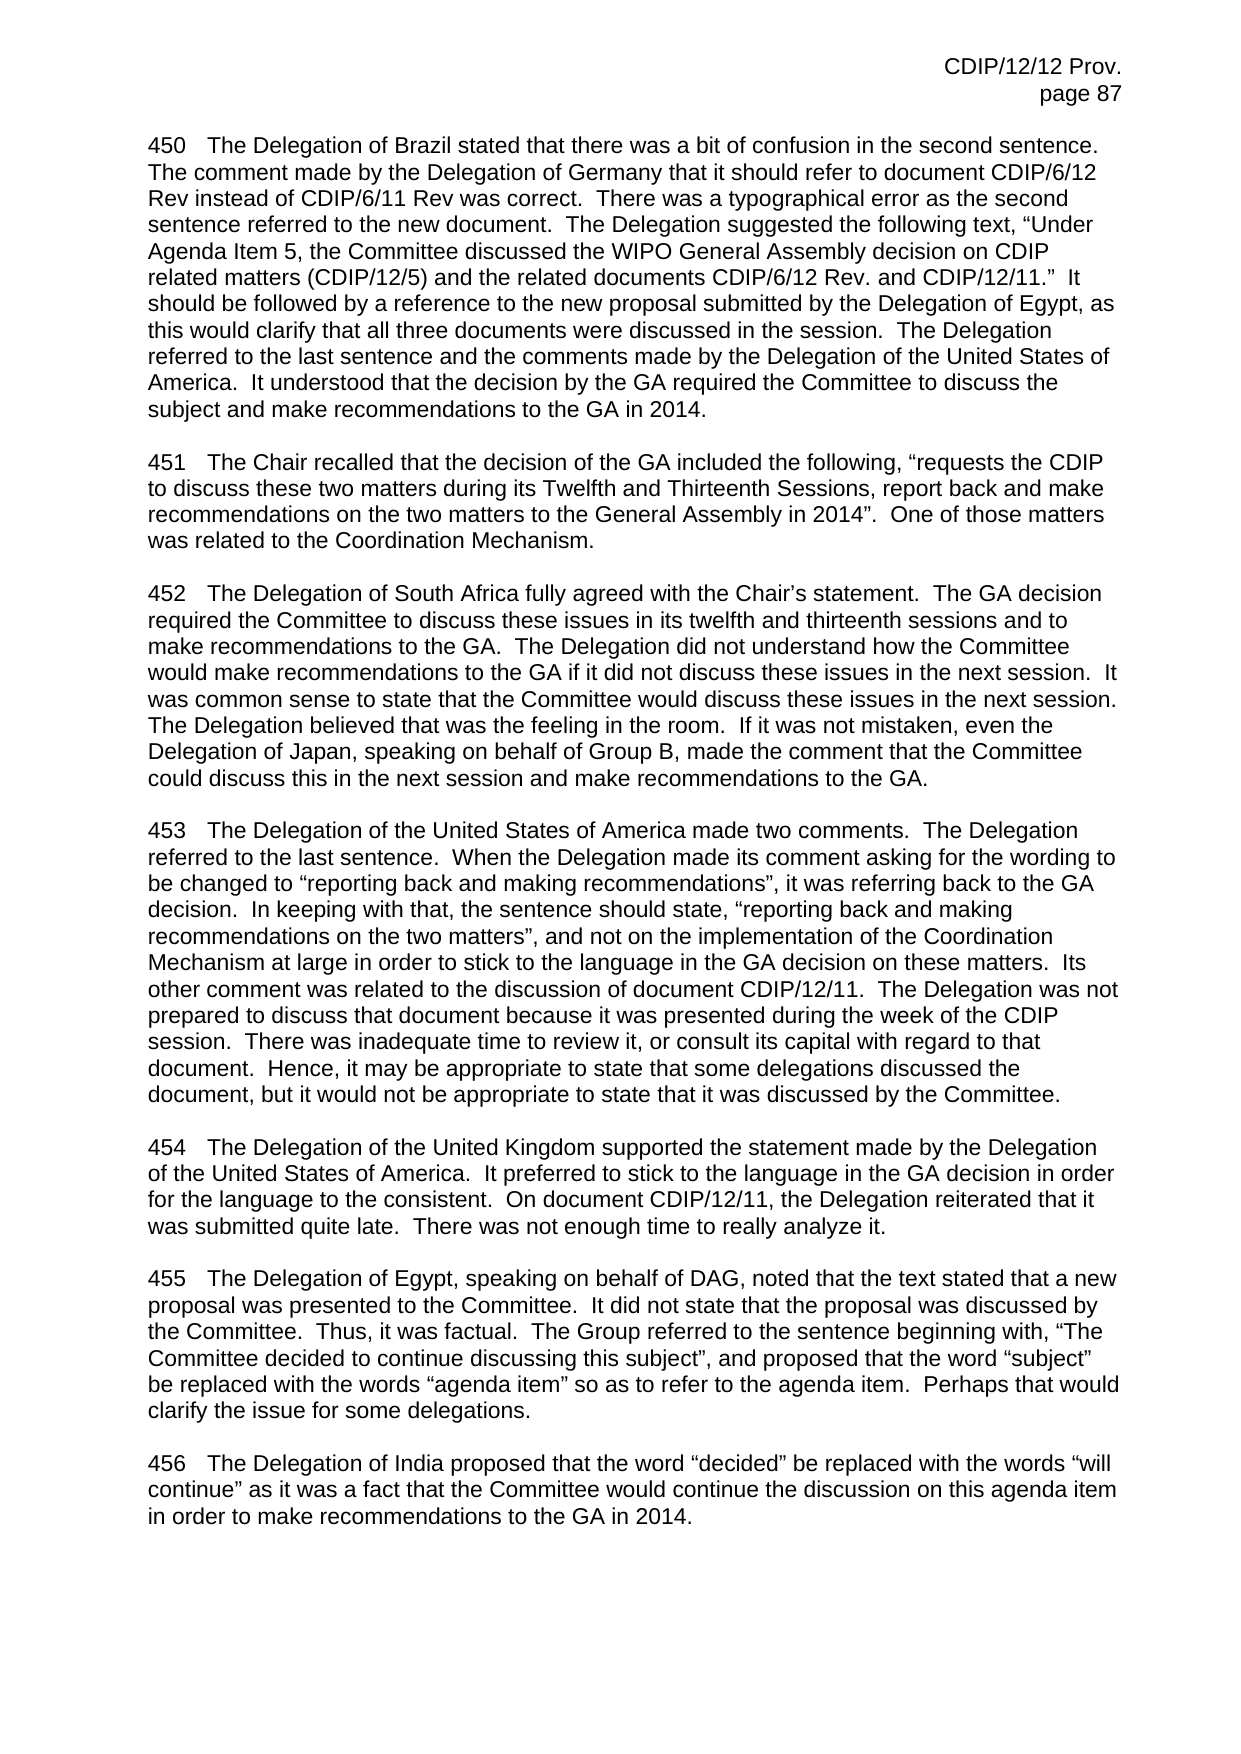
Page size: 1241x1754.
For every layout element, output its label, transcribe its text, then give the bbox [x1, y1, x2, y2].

text The Delegation of India proposed that the word “decided” be replaced with the words “will continue” as it was a fact that the Committee would continue the discussion on this agenda item in order to make recommendations to the GA in 2014. [148, 1450, 1122, 1529]
text The Delegation of Brazil stated that there was a bit of confusion in the second sentence. The comment made by the Delegation of Germany that it should refer to document CDIP/6/12 Rev instead of CDIP/6/11 Rev was correct. There was a typographical error as the second sentence referred to the new document. The Delegation suggested the following text, “Under Agenda Item 5, the Committee discussed the WIPO General Assembly decision on CDIP related matters (CDIP/12/5) and the related documents CDIP/6/12 Rev. and CDIP/12/11.” It should be followed by a reference to the new proposal submitted by the Delegation of Egypt, as this would clarify that all three documents were discussed in the session. The Delegation referred to the last sentence and the comments made by the Delegation of the United States of America. It understood that the decision by the GA required the Committee to discuss the subject and make recommendations to the GA in 2014. [148, 132, 1122, 422]
text The Delegation of the United Kingdom supported the statement made by the Delegation of the United States of America. It preferred to stick to the language in the GA decision in order for the language to the consistent. On document CDIP/12/11, the Delegation reiterated that it was submitted quite late. There was not enough time to really analyze it. [148, 1134, 1122, 1239]
text The Chair recalled that the decision of the GA included the following, “requests the CDIP to discuss these two matters during its Twelfth and Thirteenth Sessions, report back and make recommendations on the two matters to the General Assembly in 2014”. One of those matters was related to the Coordination Mechanism. [148, 448, 1122, 554]
text The Delegation of Egypt, speaking on behalf of DAG, noted that the text stated that a new proposal was presented to the Committee. It did not state that the proposal was discussed by the Committee. Thus, it was factual. The Group referred to the sentence beginning with, “The Committee decided to continue discussing this subject”, and proposed that the word “subject” be replaced with the words “agenda item” so as to refer to the agenda item. Perhaps that would clarify the issue for some delegations. [148, 1265, 1122, 1423]
text The Delegation of South Africa fully agreed with the Chair’s statement. The GA decision required the Committee to discuss these issues in its twelfth and thirteenth sessions and to make recommendations to the GA. The Delegation did not understand how the Committee would make recommendations to the GA if it did not discuss these issues in the next session. It was common sense to state that the Committee would discuss these issues in the next session. The Delegation believed that was the feeling in the room. If it was not mistaken, even the Delegation of Japan, speaking on behalf of Group B, made the comment that the Committee could discuss this in the next session and make recommendations to the GA. [148, 580, 1122, 791]
text The Delegation of the United States of America made two comments. The Delegation referred to the last sentence. When the Delegation made its comment asking for the wording to be changed to “reporting back and making recommendations”, it was referring back to the GA decision. In keeping with that, the sentence should state, “reporting back and making recommendations on the two matters”, and not on the implementation of the Coordination Mechanism at large in order to stick to the language in the GA decision on these matters. Its other comment was related to the discussion of document CDIP/12/11. The Delegation was not prepared to discuss that document because it was presented during the week of the CDIP session. There was inadequate time to review it, or consult its capital with regard to that document. Hence, it may be appropriate to state that some delegations discussed the document, but it would not be appropriate to state that it was discussed by the Committee. [148, 817, 1122, 1107]
